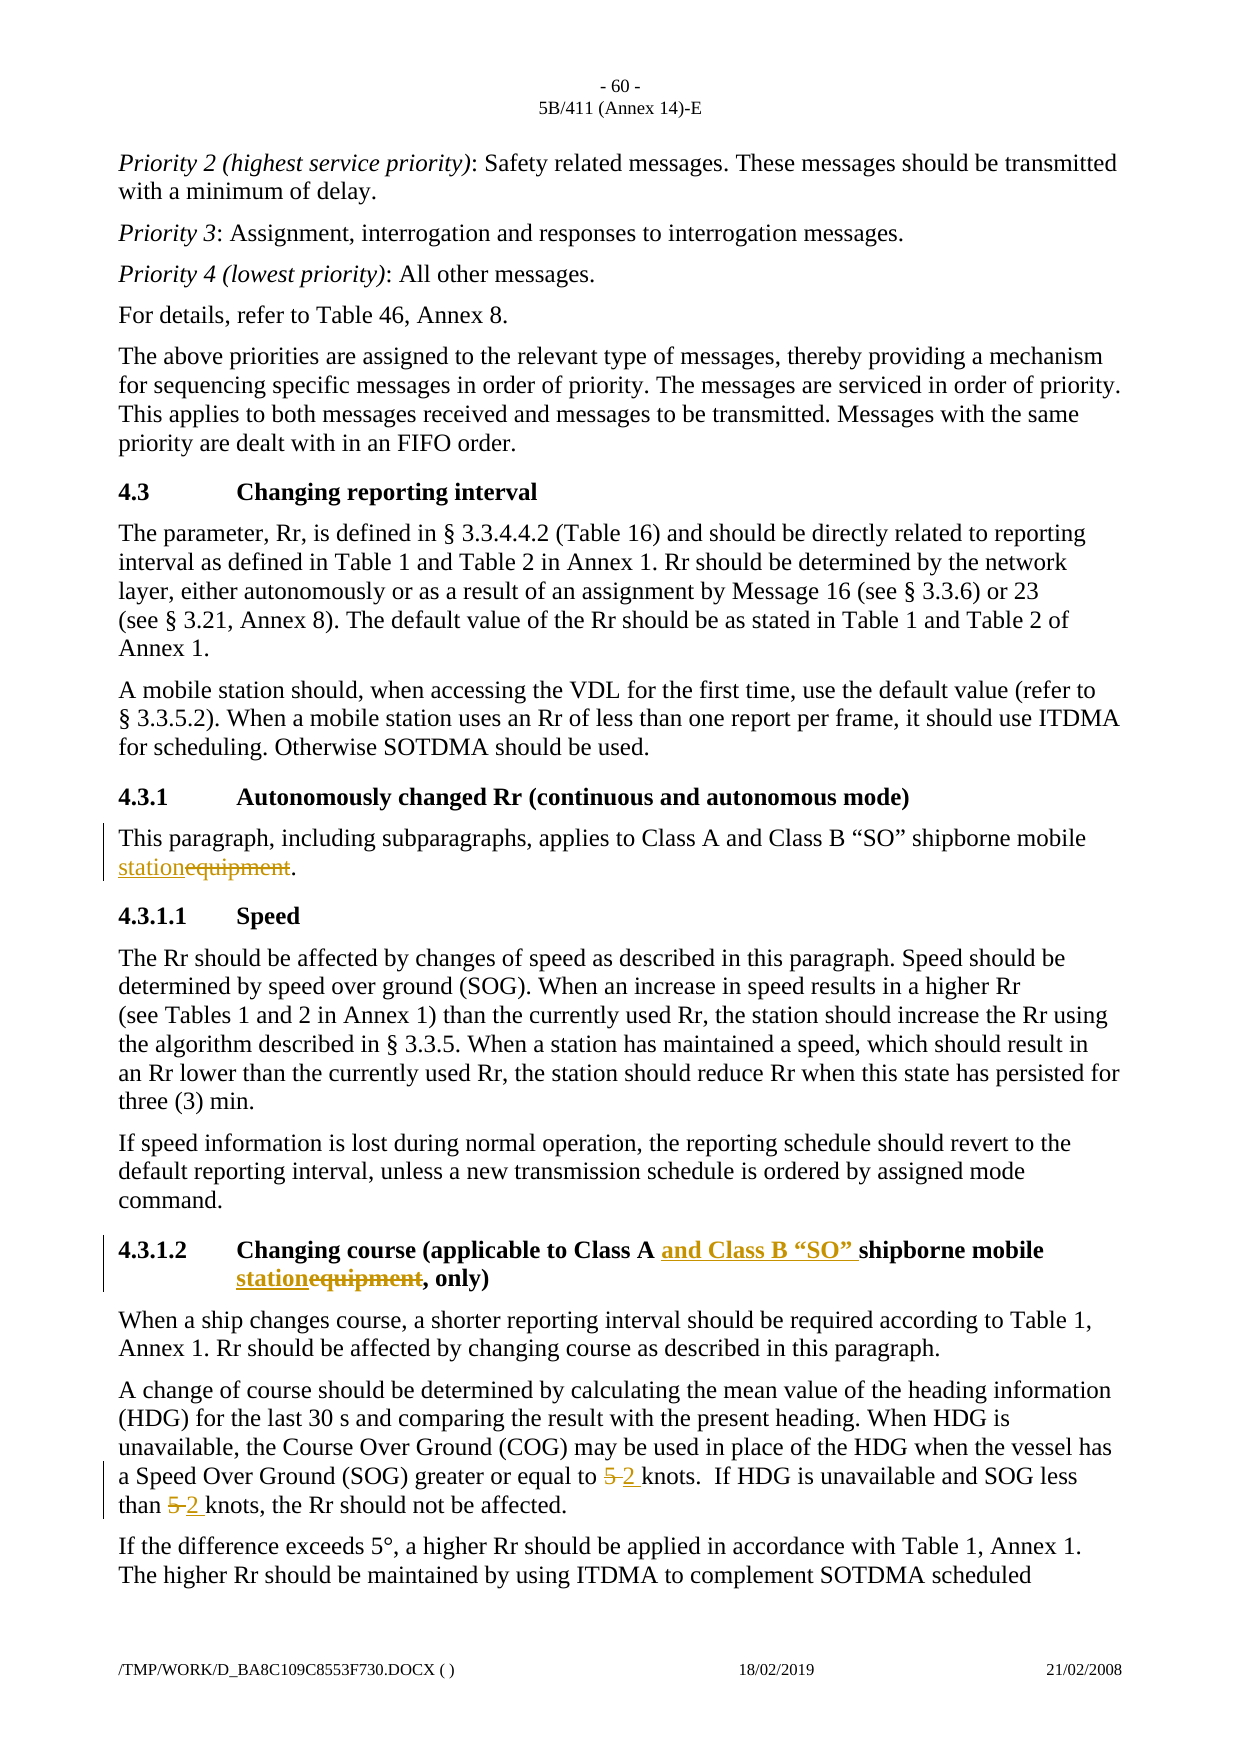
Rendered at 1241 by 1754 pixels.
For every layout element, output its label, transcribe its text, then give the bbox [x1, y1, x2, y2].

text When a ship changes course, a shorter reporting interval should be required according to Table 1, Annex 1. Rr should be affected by changing course as described in this paragraph. [118, 1305, 1122, 1362]
subtitle 4.3.1.1 Speed [118, 901, 1122, 930]
subtitle 4.3.1.2 Changing course (applicable to Class A shipborne mobile , only) [118, 1235, 1122, 1292]
text If speed information is lost during normal operation, the reporting schedule should revert to the default reporting interval, unless a new transmission schedule is ordered by assigned mode command. [118, 1128, 1122, 1214]
text The parameter, Rr, is defined in § 3.3.4.4.2 (Table 16) and should be directly related to reporting interval as defined in Table 1 and Table 2 in Annex 1. Rr should be determined by the network layer, either autonomously or as a result of an assignment by Message 16 (see § 3.3.6) or 23 (see § 3.21, Annex 8). The default value of the Rr should be as stated in Table 1 and Table 2 of Annex 1. [118, 518, 1122, 662]
text A change of course should be determined by calculating the mean value of the heading information (HDG) for the last 30 s and comparing the result with the present heading. When HDG is unavailable, the Course Over Ground (COG) may be used in place of the HDG when the vessel has a Speed Over Ground (SOG) greater or equal to knots. If HDG is unavailable and SOG less than knots, the Rr should not be affected. [118, 1375, 1122, 1518]
text For details, refer to Table 46, Annex 8. [118, 300, 1122, 329]
subtitle 4.3.1 Autonomously changed Rr (continuous and autonomous mode) [118, 782, 1122, 811]
text The above priorities are assigned to the relevant type of messages, thereby providing a mechanism for sequencing specific messages in order of priority. The messages are serviced in order of priority. This applies to both messages received and messages to be transmitted. Messages with the same priority are dealt with in an FIFO order. [118, 341, 1122, 456]
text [118, 1531, 1122, 1588]
text A mobile station should, when accessing the VDL for the first time, use the default value (refer to § 3.3.5.2). When a mobile station uses an Rr of less than one report per frame, it should use ITDMA for scheduling. Otherwise SOTDMA should be used. [118, 675, 1122, 761]
subtitle 4.3 Changing reporting interval [118, 477, 1122, 506]
text The Rr should be affected by changes of speed as described in this paragraph. Speed should be determined by speed over ground (SOG). When an increase in speed results in a higher Rr (see Tables 1 and 2 in Annex 1) than the currently used Rr, the station should increase the Rr using the algorithm described in § 3.3.5. When a station has maintained a speed, which should result in an Rr lower than the currently used Rr, the station should reduce Rr when this state has persisted for three (3) min. [118, 943, 1122, 1115]
text Priority 3: Assignment, interrogation and responses to interrogation messages. [118, 218, 1122, 246]
text Priority 2 (highest service priority): Safety related messages. These messages should be transmitted with a minimum of delay. [118, 148, 1122, 205]
text Priority 4 (lowest priority): All other messages. [118, 259, 1122, 288]
text This paragraph, including subparagraphs, applies to Class A and Class B “SO” shipborne mobile . [118, 823, 1122, 881]
